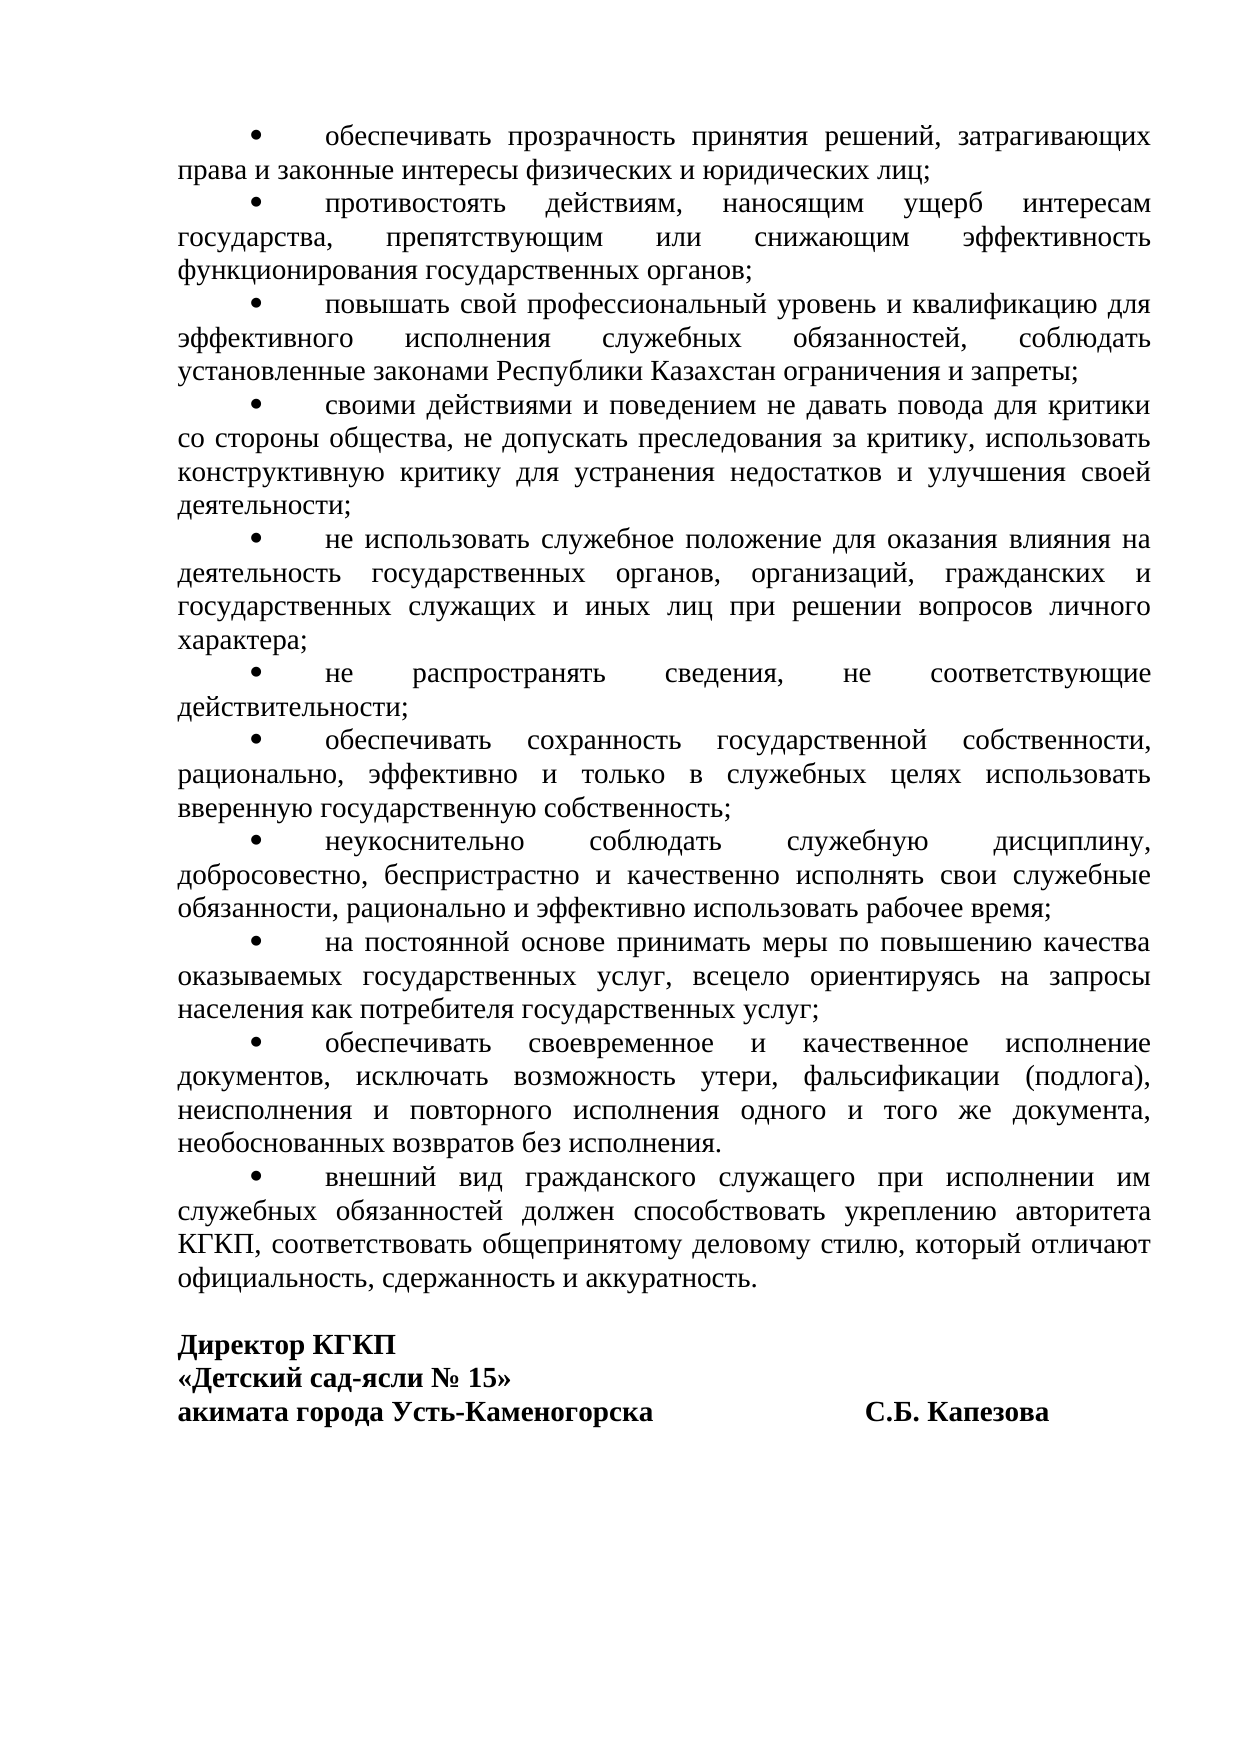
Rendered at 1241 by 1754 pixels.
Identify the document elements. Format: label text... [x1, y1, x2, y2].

list не распространять сведения, не соответствующие действительности; [177, 655, 1152, 722]
list обеспечивать своевременное и качественное исполнение документов, исключать возможность утери, фальсификации (подлога), неисполнения и повторного исполнения одного и того же документа, необоснованных возвратов без исполнения. [177, 1025, 1152, 1159]
list повышать свой профессиональный уровень и квалификацию для эффективного исполнения служебных обязанностей, соблюдать установленные законами Республики Казахстан ограничения и запреты; [177, 286, 1152, 387]
text «Детский сад-ясли № 15» [177, 1360, 1152, 1394]
list на постоянной основе принимать меры по повышению качества оказываемых государственных услуг, всецело ориентируясь на запросы населения как потребителя государственных услуг; [177, 924, 1152, 1025]
list внешний вид гражданского служащего при исполнении им служебных обязанностей должен способствовать укреплению авторитета КГКП, соответствовать общепринятому деловому стилю, который отличают официальность, сдержанность и аккуратность. [177, 1159, 1152, 1293]
list обеспечивать сохранность государственной собственности, рационально, эффективно и только в служебных целях использовать вверенную государственную собственность; [177, 722, 1152, 823]
list противостоять действиям, наносящим ущерб интересам государства, препятствующим или снижающим эффективность функционирования государственных органов; [177, 185, 1152, 286]
list обеспечивать прозрачность принятия решений, затрагивающих права и законные интересы физических и юридических лиц; [177, 118, 1152, 185]
list своими действиями и поведением не давать повода для критики со стороны общества, не допускать преследования за критику, использовать конструктивную критику для устранения недостатков и улучшения своей деятельности; [177, 387, 1152, 521]
text Директор КГКП [177, 1327, 1152, 1360]
list не использовать служебное положение для оказания влияния на деятельность государственных органов, организаций, гражданских и государственных служащих и иных лиц при решении вопросов личного характера; [177, 521, 1152, 655]
list неукоснительно соблюдать служебную дисциплину, добросовестно, беспристрастно и качественно исполнять свои служебные обязанности, рационально и эффективно использовать рабочее время; [177, 823, 1152, 924]
text акимата города Усть-Каменогорска С.Б. Капезова [177, 1394, 1152, 1427]
